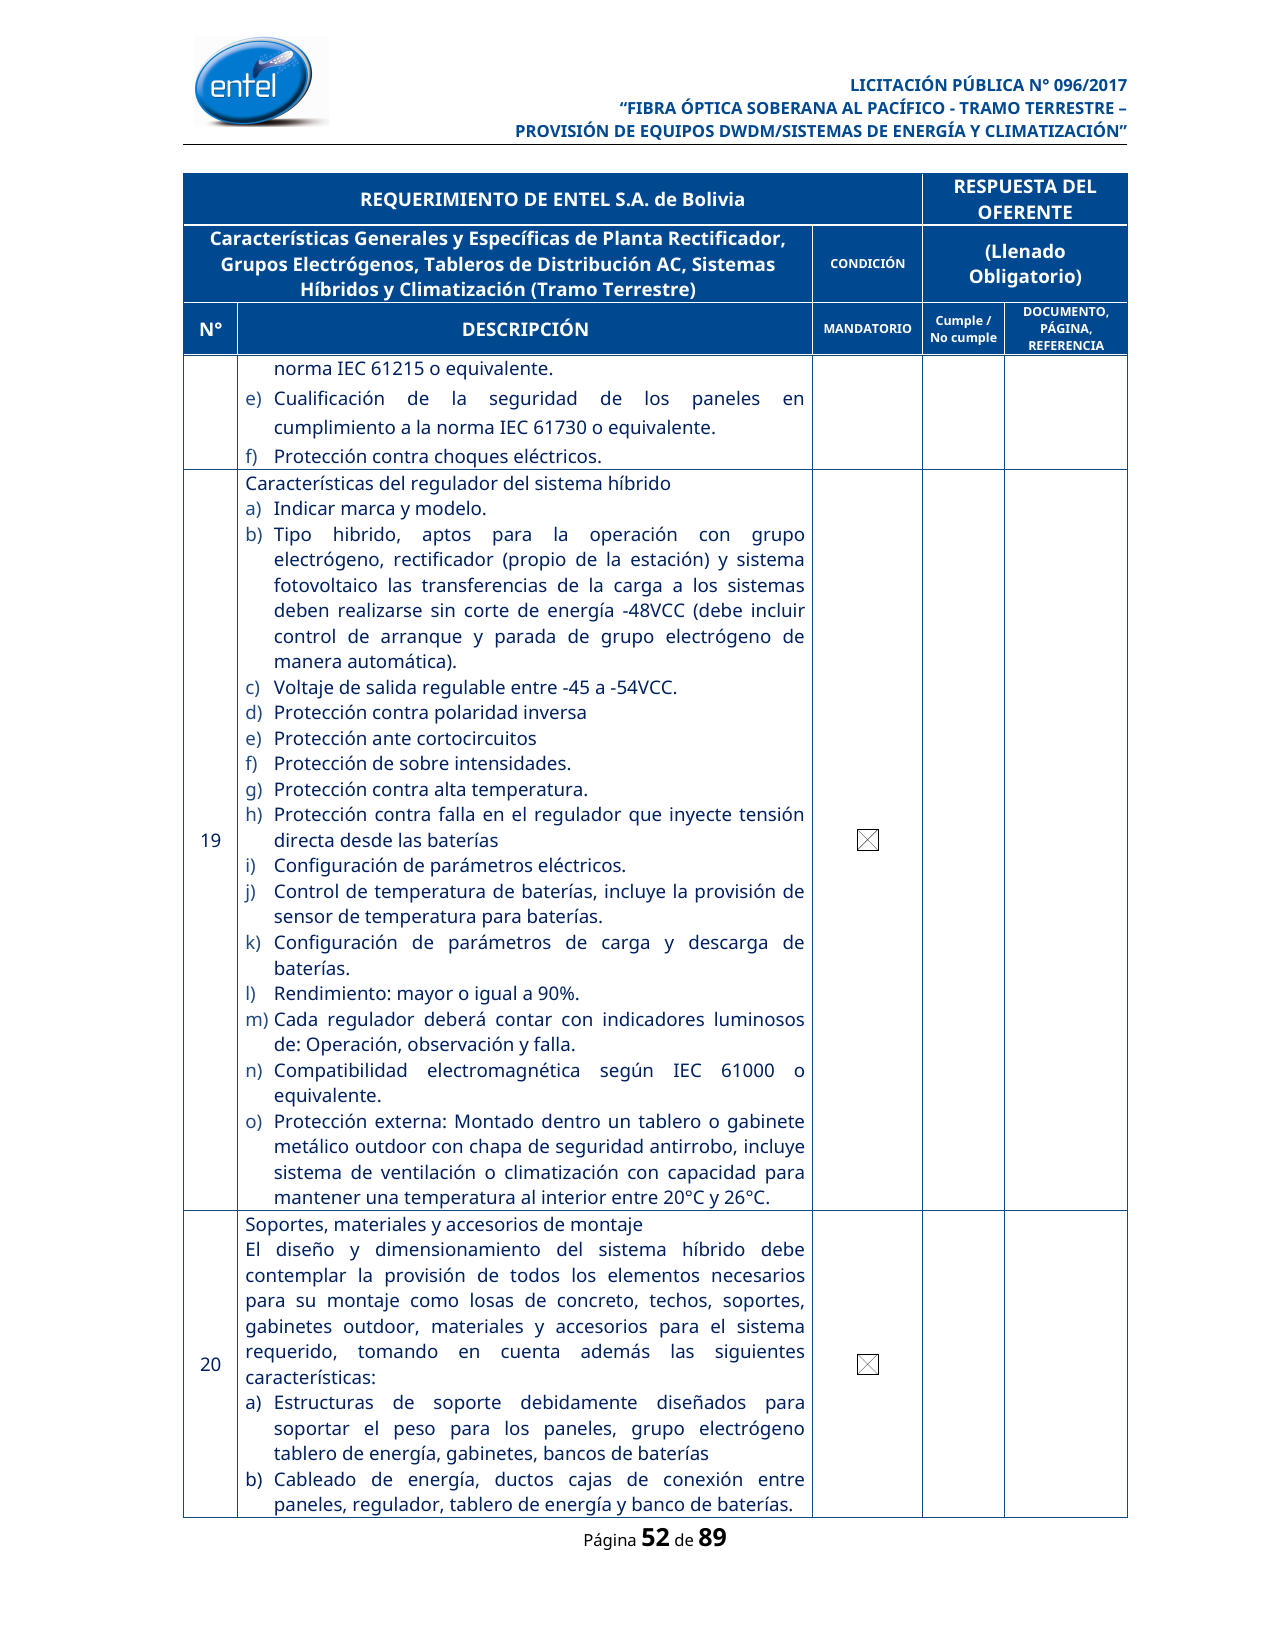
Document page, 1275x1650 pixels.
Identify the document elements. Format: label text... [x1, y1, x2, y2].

table_cell DOCUMENTO, PÁGINA, REFERENCIA [1005, 303, 1127, 354]
table_cell DESCRIPCIÓN [238, 303, 812, 354]
table_cell 20 [184, 1211, 237, 1517]
table_cell N° [184, 303, 237, 354]
table_cell [923, 470, 1004, 1210]
table_cell [923, 356, 1004, 469]
table_cell [1005, 470, 1127, 1210]
table_cell (Llenado Obligatorio) [923, 226, 1127, 302]
table_header RESPUESTA DEL OFERENTE [923, 174, 1127, 224]
table_header REQUERIMIENTO DE ENTEL S.A. de Bolivia [184, 174, 922, 224]
table_cell Soportes, materiales y accesorios de montaje El diseño y dimensionamiento del sistema híbrido debe contemplar la provisión de todos los elementos necesarios para su montaje como losas de concreto, techos, soportes, gabinetes outdoor, materiales y accesorios para el sistema requerido, tomando en cuenta además las siguientes características: Estructuras de soporte debidamente diseñados para soportar el peso para los paneles, grupo electrógeno tablero de energía, gabinetes, bancos de baterías Cableado de energía, ductos cajas de conexión entre paneles, regulador, tablero de energía y banco de baterías. [238, 1211, 812, 1517]
table_cell [1005, 356, 1127, 469]
picture [194, 36, 330, 127]
table_cell 18 [184, 356, 237, 469]
table_cell Características Generales y Específicas de Planta Rectificador, Grupos Electrógenos, Tableros de Distribución AC, Sistemas Híbridos y Climatización (Tramo Terrestre) [184, 226, 812, 302]
table_cell [813, 1211, 922, 1517]
table_cell MANDATORIO [813, 303, 922, 354]
table_cell [923, 1211, 1004, 1517]
table_cell CONDICIÓN [813, 226, 922, 302]
table_cell Cumple / No cumple [923, 303, 1004, 354]
table_cell Características del regulador del sistema híbrido Indicar marca y modelo. Tipo hibrido, aptos para la operación con grupo electrógeno, rectificador (propio de la estación) y sistema fotovoltaico las transferencias de la carga a los sistemas deben realizarse sin corte de energía -48VCC (debe incluir control de arranque y parada de grupo electrógeno de manera automática). Voltaje de salida regulable entre -45 a -54VCC. Protección contra polaridad inversa Protección ante cortocircuitos Protección de sobre intensidades. Protección contra alta temperatura. Protección contra falla en el regulador que inyecte tensión directa desde las baterías Configuración de parámetros eléctricos. Control de temperatura de baterías, incluye la provisión de sensor de temperatura para baterías. Configuración de parámetros de carga y descarga de baterías. Rendimiento: mayor o igual a 90%. Cada regulador deberá contar con indicadores luminosos de: Operación, observación y falla. Compatibilidad electromagnética según IEC 61000 o equivalente. Protección externa: Montado dentro un tablero o gabinete metálico outdoor con chapa de seguridad antirrobo, incluye sistema de ventilación o climatización con capacidad para mantener una temperatura al interior entre 20°C y 26°C. [238, 470, 812, 1210]
table_cell [1005, 1211, 1127, 1517]
table_cell [813, 356, 922, 469]
table_cell 19 [184, 470, 237, 1210]
table_cell [813, 470, 922, 1210]
